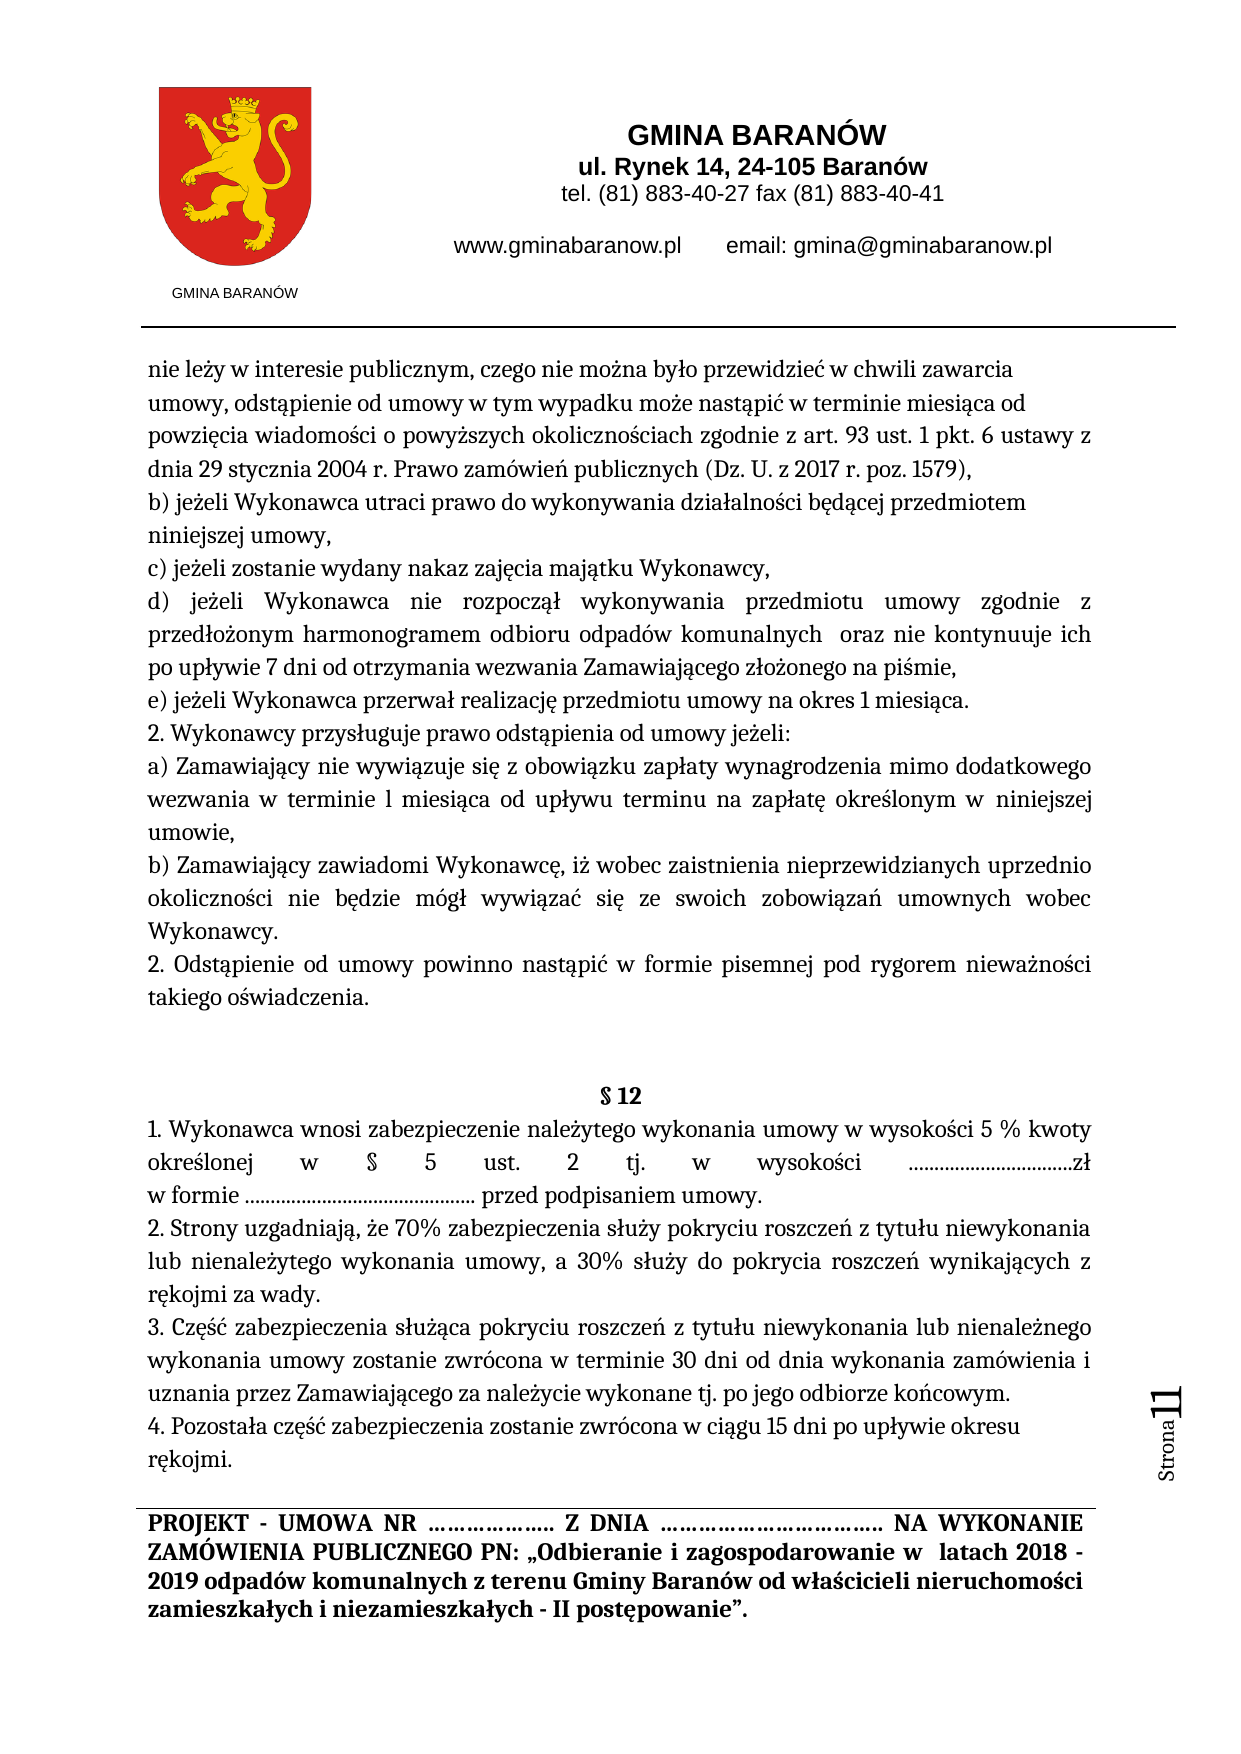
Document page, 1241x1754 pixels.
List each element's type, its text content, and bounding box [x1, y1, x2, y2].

text umowy, odstąpienie od umowy w tym wypadku może nastąpić w terminie miesiąca od [148, 388, 1093, 417]
text niniejszej umowy, [148, 521, 1093, 549]
text c) jeżeli zostanie wydany nakaz zajęcia majątku Wykonawcy, [148, 553, 1093, 582]
picture [158, 87, 312, 266]
text rękojmi. [148, 1445, 1093, 1474]
text 4. Pozostała część zabezpieczenia zostanie zwrócona w ciągu 15 dni po upływie okresu [148, 1412, 1093, 1441]
text nie leży w interesie publicznym, czego nie można było przewidzieć w chwili zawarcia [148, 355, 1093, 384]
text powzięcia wiadomości o powyższych okolicznościach zgodnie z art. 93 ust. 1 pkt. 6 ustawy z dnia 29 stycznia 2004 r. Prawo zamówień publicznych (Dz. U. z 2017 r. poz. 1579), [148, 421, 1093, 483]
text d) jeżeli Wykonawca nie rozpoczął wykonywania przedmiotu umowy zgodnie z przedłożonym harmonogramem odbioru odpadów komunalnych oraz nie kontynuuje ich po upływie 7 dni od otrzymania wezwania Zamawiającego złożonego na piśmie, [148, 587, 1093, 681]
text 2. Wykonawcy przysługuje prawo odstąpienia od umowy jeżeli: [148, 719, 1093, 747]
text § 12 [148, 1082, 1093, 1111]
text e) jeżeli Wykonawca przerwał realizację przedmiotu umowy na okres 1 miesiąca. [148, 686, 1093, 714]
text 3. Część zabezpieczenia służąca pokryciu roszczeń z tytułu niewykonania lub nienależnego wykonania umowy zostanie zwrócona w terminie 30 dni od dnia wykonania zamówienia i uznania przez Zamawiającego za należycie wykonane tj. po jego odbiorze końcowym. [148, 1313, 1093, 1408]
text 1. Wykonawca wnosi zabezpieczenie należytego wykonania umowy w wysokości 5 % kwoty określonej w § 5 ust. 2 tj. w wysokości ................................zł w formie ............................................. przed podpisaniem umowy. [148, 1115, 1093, 1210]
text 2. Strony uzgadniają, że 70% zabezpieczenia służy pokryciu roszczeń z tytułu niewykonania lub nienależytego wykonania umowy, a 30% służy do pokrycia roszczeń wynikających z rękojmi za wady. [148, 1214, 1093, 1309]
text a) Zamawiający nie wywiązuje się z obowiązku zapłaty wynagrodzenia mimo dodatkowego wezwania w terminie l miesiąca od upływu terminu na zapłatę określonym w niniejszej umowie, [148, 752, 1093, 846]
text b) Zamawiający zawiadomi Wykonawcę, iż wobec zaistnienia nieprzewidzianych uprzednio okoliczności nie będzie mógł wywiązać się ze swoich zobowiązań umownych wobec Wykonawcy. [148, 851, 1093, 946]
text 2. Odstąpienie od umowy powinno nastąpić w formie pisemnej pod rygorem nieważności takiego oświadczenia. [148, 950, 1093, 1012]
text b) jeżeli Wykonawca utraci prawo do wykonywania działalności będącej przedmiotem [148, 487, 1093, 516]
